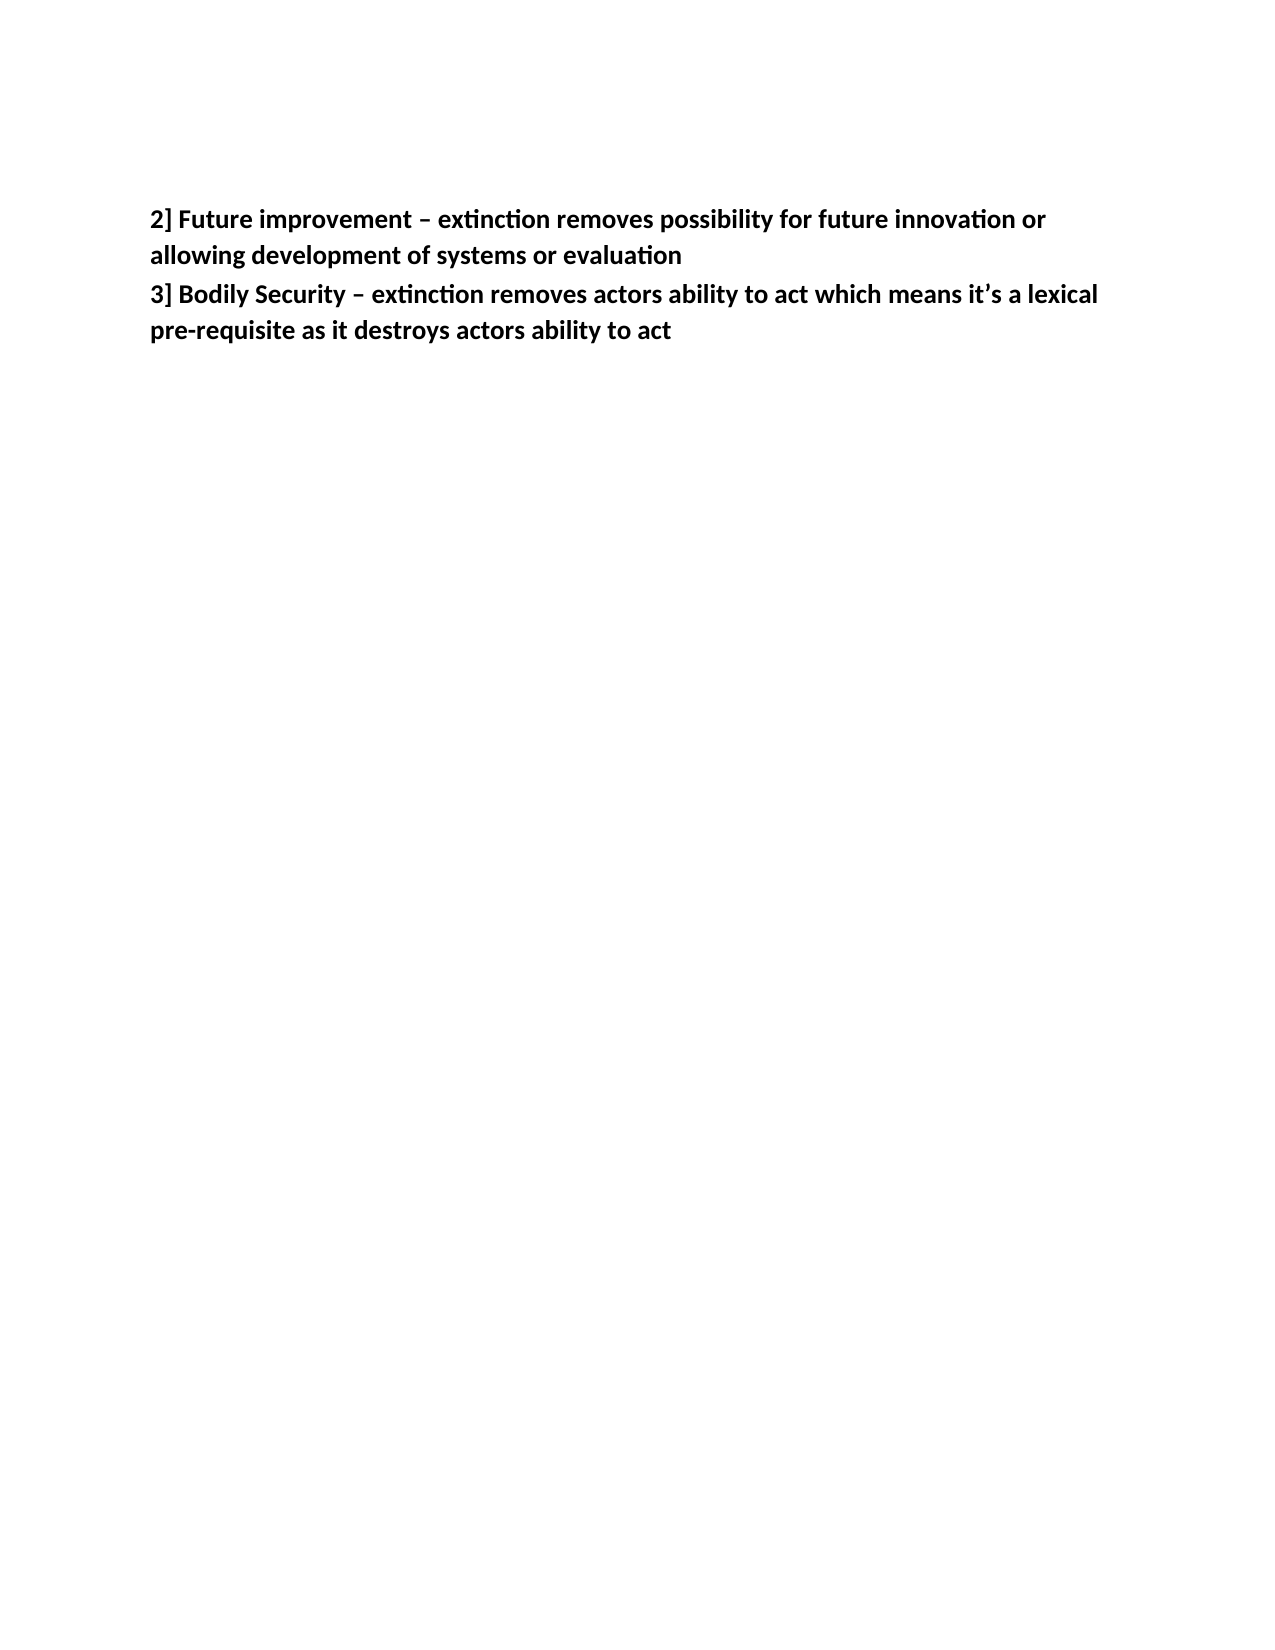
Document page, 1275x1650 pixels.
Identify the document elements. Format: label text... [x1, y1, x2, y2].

subtitle 3] Bodily Security – extinction removes actors ability to act which means it’s a lexical pre-requisite as it destroys actors ability to act [150, 278, 1125, 346]
subtitle 2] Future improvement – extinction removes possibility for future innovation or allowing development of systems or evaluation [150, 202, 1125, 271]
